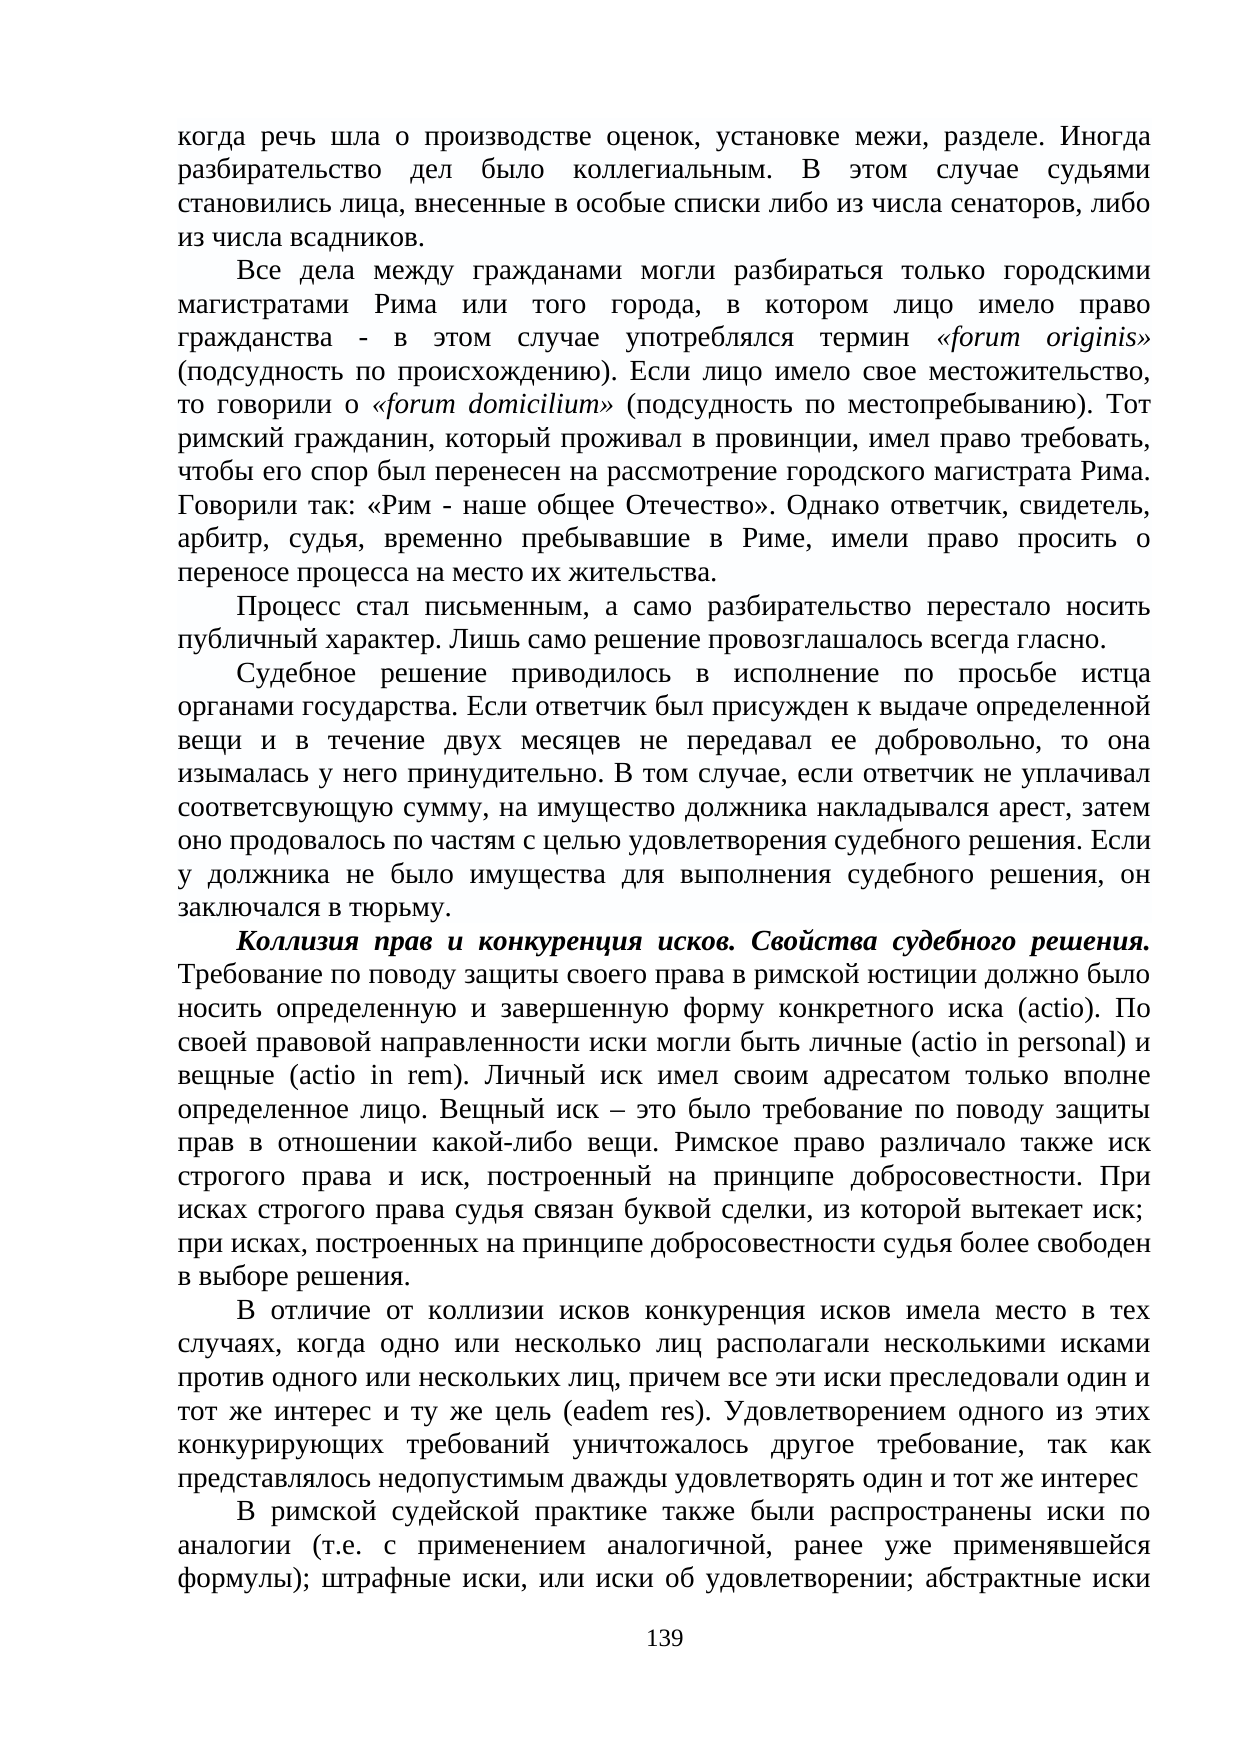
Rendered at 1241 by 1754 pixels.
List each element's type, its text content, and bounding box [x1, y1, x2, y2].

text Все дела между гражданами могли разбираться только городскими магистратами Рима или того города, в котором лицо имело право гражданства - в этом случае употреблялся термин «forum originis» (подсудность по происхождению). Если лицо имело свое местожительство, то говорили о «forum domicilium» (подсудность по местопребыванию). Тот римский гражданин, который проживал в провинции, имел право требовать, чтобы его спор был перенесен на рассмотрение городского магистрата Рима. Говорили так: «Рим - наше общее Отечество». Однако ответчик, свидетель, арбитр, судья, временно пребывавшие в Риме, имели право просить о переносе процесса на место их жительства. [177, 252, 1152, 588]
text Коллизия прав и конкуренция исков. Свойства судебного решения. Требование по поводу защиты своего права в римской юстиции должно было носить определенную и завершенную форму конкретного иска (actio). По своей правовой направленности иски могли быть личные (actio in personal) и вещные (actio in rem). Личный иск имел своим адресатом только вполне определенное лицо. Вещный иск – это было требование по поводу защиты прав в отношении какой-либо вещи. Римское право различало также иск строгого права и иск, построенный на принципе добросовестности. При исках строгого права судья связан буквой сделки, из которой вытекает иск; при исках, построенных на принципе добросовестности судья более свободен в выборе решения. [177, 923, 1152, 1292]
text Судебное решение приводилось в исполнение по просьбе истца органами государства. Если ответчик был присужден к выдаче определенной вещи и в течение двух месяцев не передавал ее добровольно, то она изымалась у него принудительно. В том случае, если ответчик не уплачивал соответсвующую сумму, на имущество должника накладывался арест, затем оно продовалось по частям с целью удовлетворения судебного решения. Если у должника не было имущества для выполнения судебного решения, он заключался в тюрьму. [177, 655, 1152, 923]
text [177, 118, 1152, 252]
text В отличие от коллизии исков конкуренция исков имела место в тех случаях, когда одно или несколько лиц располагали несколькими исками против одного или нескольких лиц, причем все эти иски преследовали один и тот же интерес и ту же цель (eadem res). Удовлетворением одного из этих конкурирующих требований уничтожалось другое требование, так как представлялось недопустимым дважды удовлетворять один и тот же интерес [177, 1292, 1152, 1493]
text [177, 1493, 1152, 1594]
text Процесс стал письменным, а само разбирательство перестало носить публичный характер. Лишь само решение провозглашалось всегда гласно. [177, 588, 1152, 655]
